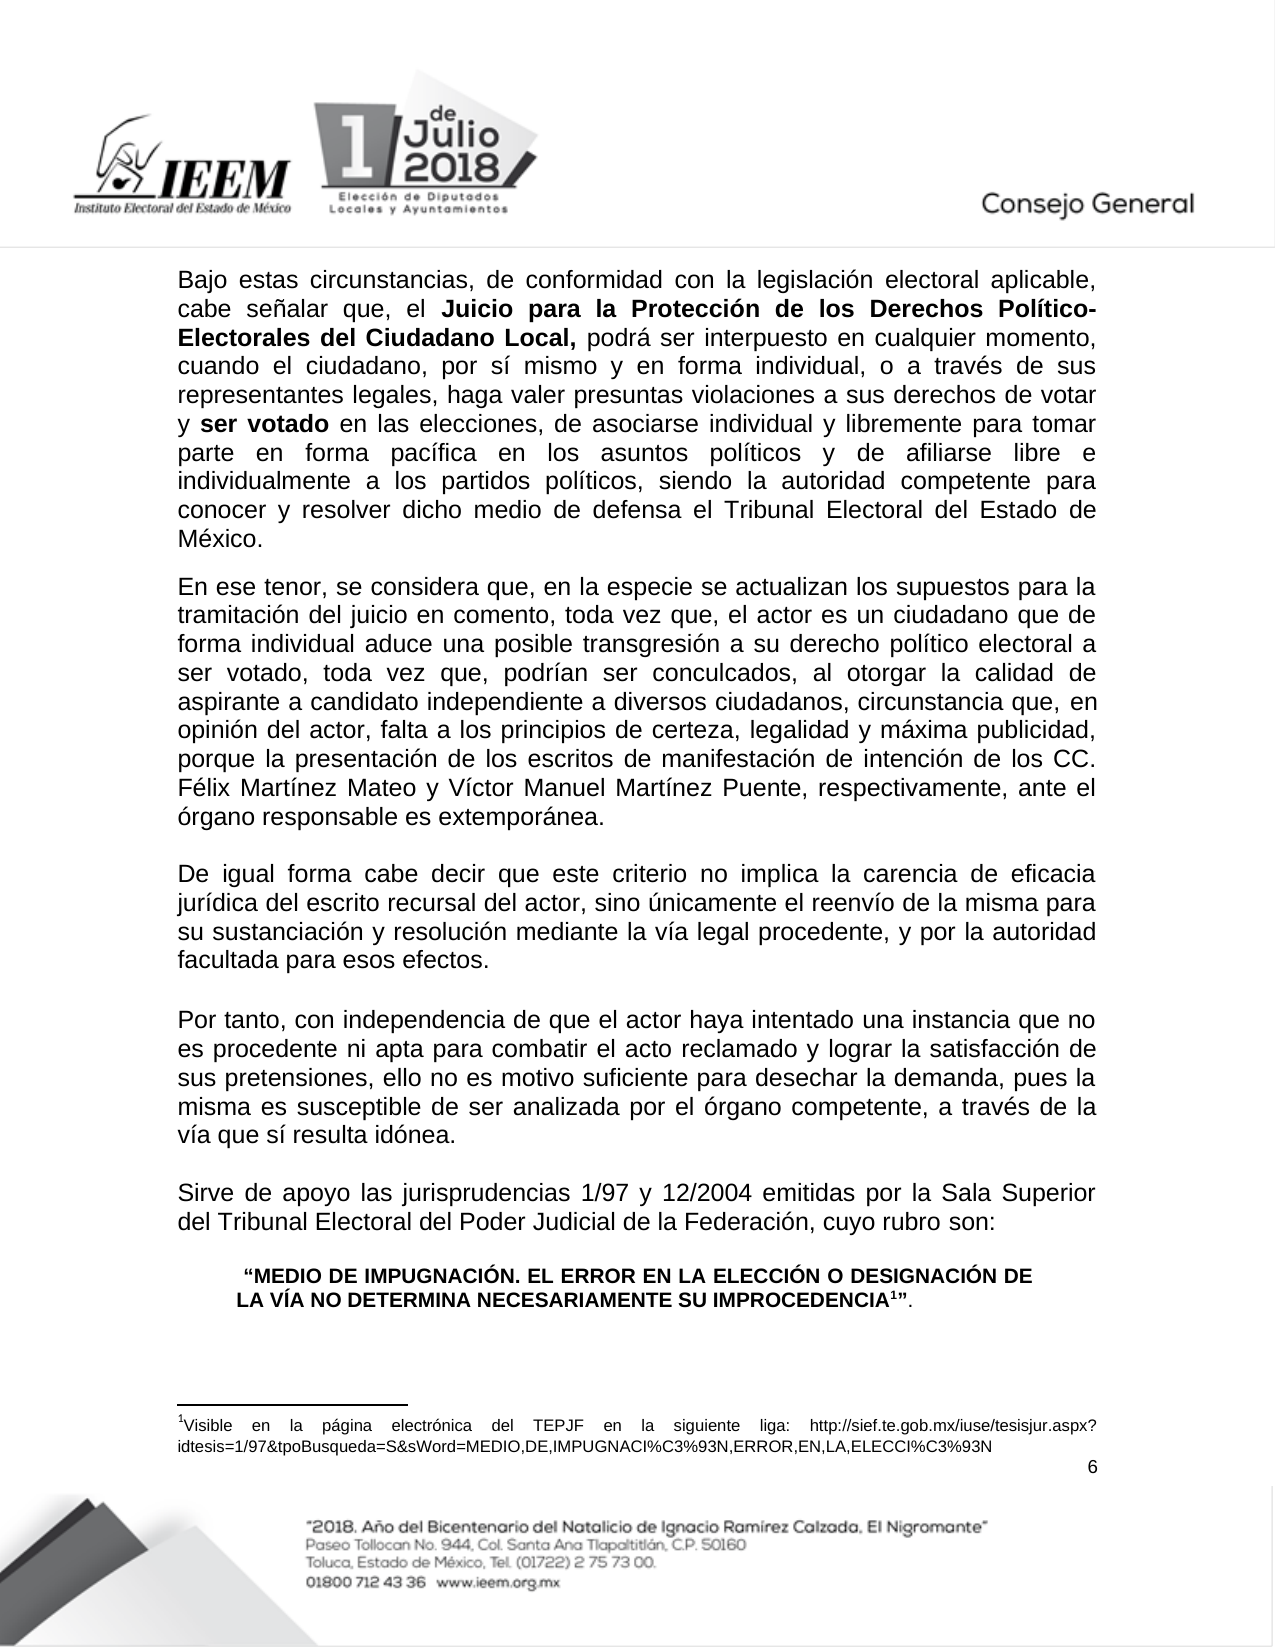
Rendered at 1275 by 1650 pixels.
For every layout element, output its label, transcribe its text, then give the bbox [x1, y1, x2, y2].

text Bajo estas circunstancias, de conformidad con la legislación electoral aplicable, cabe señalar que, el Juicio para la Protección de los Derechos Político-Electorales del Ciudadano Local, podrá ser interpuesto en cualquier momento, cuando el ciudadano, por sí mismo y en forma individual, o a través de sus representantes legales, haga valer presuntas violaciones a sus derechos de votar y ser votado en las elecciones, de asociarse individual y libremente para tomar parte en forma pacífica en los asuntos políticos y de afiliarse libre e individualmente a los partidos políticos, siendo la autoridad competente para conocer y resolver dicho medio de defensa el Tribunal Electoral del Estado de México. [177, 265, 1098, 552]
text Por tanto, con independencia de que el actor haya intentado una instancia que no es procedente ni apta para combatir el acto reclamado y lograr la satisfacción de sus pretensiones, ello no es motivo suficiente para desechar la demanda, pues la misma es susceptible de ser analizada por el órgano competente, a través de la vía que sí resulta idónea. [177, 1005, 1098, 1149]
picture [0, 1486, 1274, 1648]
text De igual forma cabe decir que este criterio no implica la carencia de eficacia jurídica del escrito recursal del actor, sino únicamente el reenvío de la misma para su sustanciación y resolución mediante la vía legal procedente, y por la autoridad facultada para esos efectos. [177, 859, 1098, 974]
text En ese tenor, se considera que, en la especie se actualizan los supuestos para la tramitación del juicio en comento, toda vez que, el actor es un ciudadano que de forma individual aduce una posible transgresión a su derecho político electoral a ser votado, toda vez que, podrían ser conculcados, al otorgar la calidad de aspirante a candidato independiente a diversos ciudadanos, circunstancia que, en opinión del actor, falta a los principios de certeza, legalidad y máxima publicidad, porque la presentación de los escritos de manifestación de intención de los CC. Félix Martínez Mateo y Víctor Manuel Martínez Puente, respectivamente, ante el órgano responsable es extemporánea. [177, 572, 1098, 830]
picture [0, 0, 1275, 249]
text Sirve de apoyo las jurisprudencias 1/97 y 12/2004 emitidas por la Sala Superior del Tribunal Electoral del Poder Judicial de la Federación, cuyo rubro son: [177, 1178, 1098, 1235]
text “MEDIO DE IMPUGNACIÓN. EL ERROR EN LA ELECCIÓN O DESIGNACIÓN DE LA VÍA NO DETERMINA NECESARIAMENTE SU IMPROCEDENCIA”. [236, 1264, 1034, 1312]
